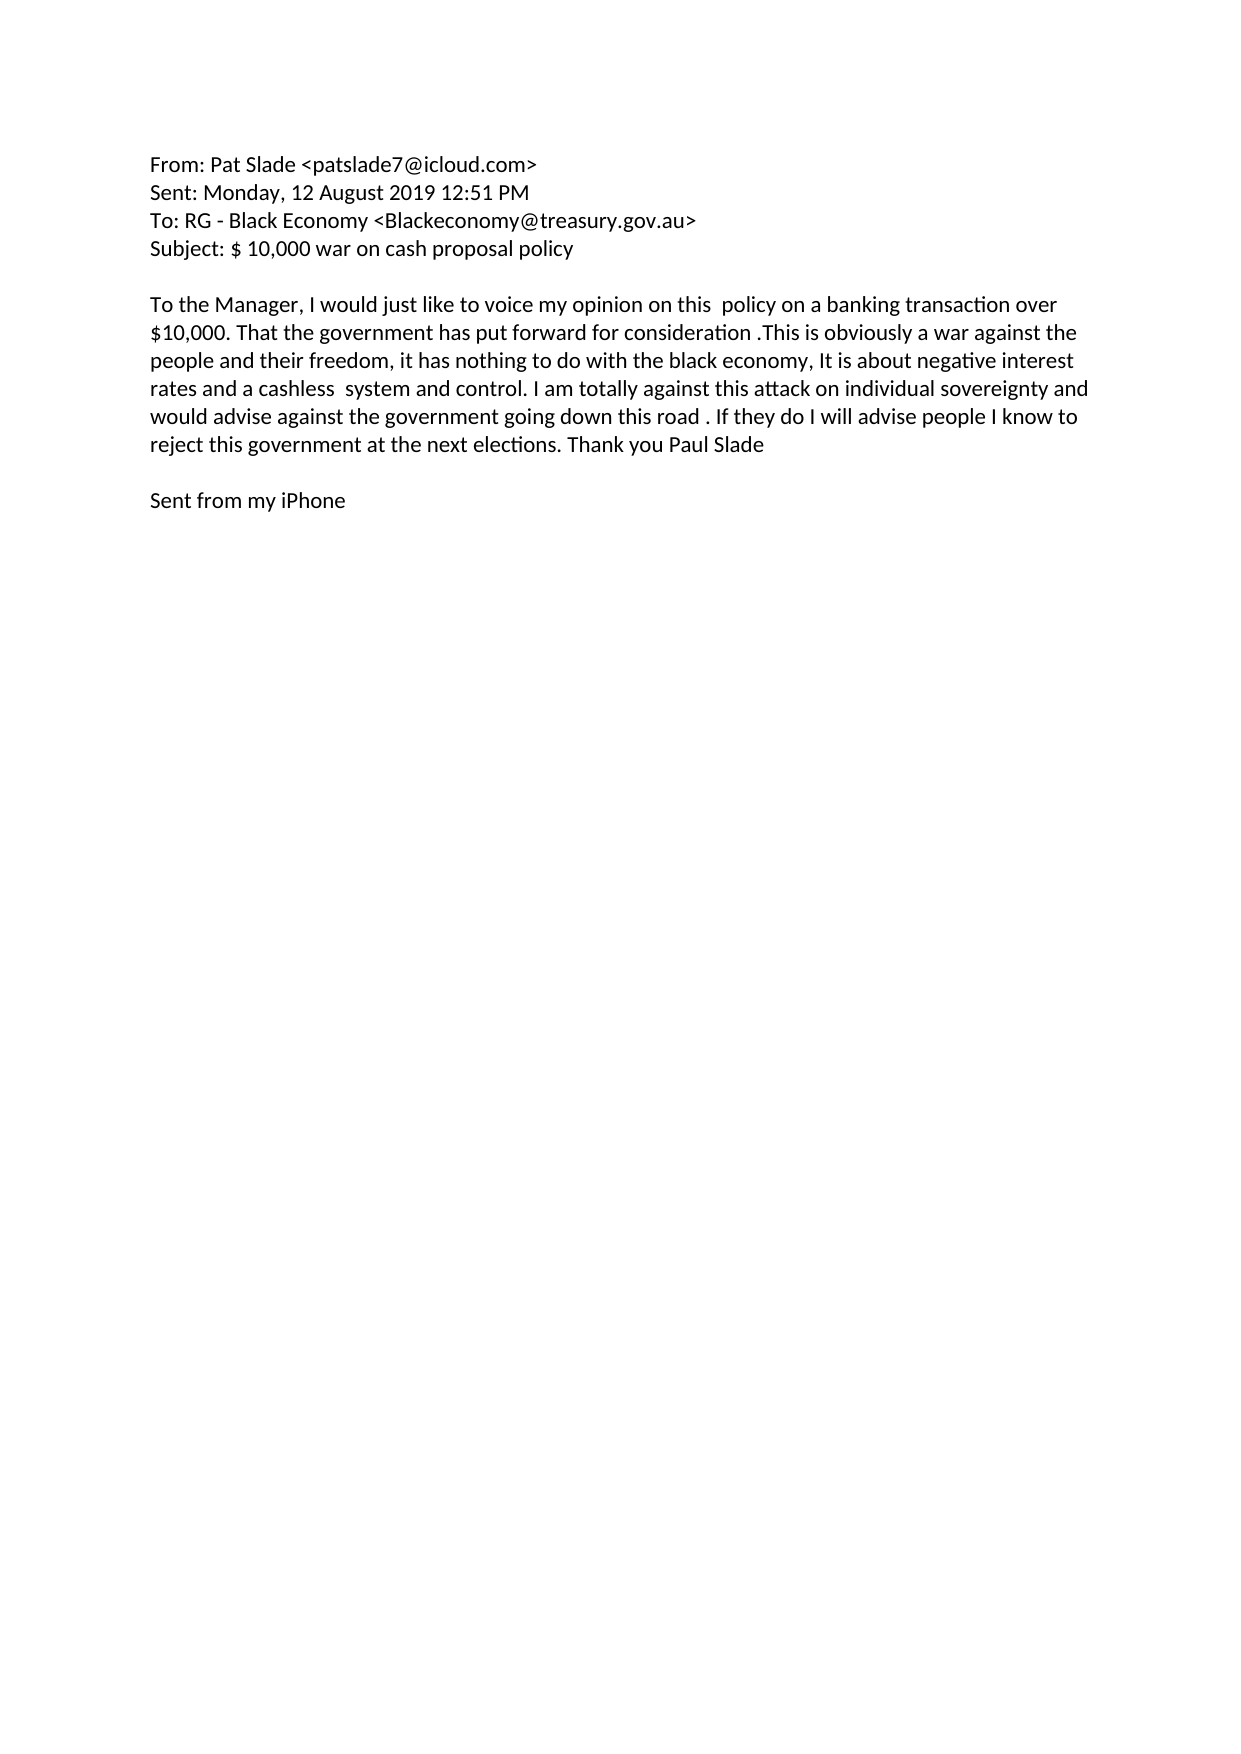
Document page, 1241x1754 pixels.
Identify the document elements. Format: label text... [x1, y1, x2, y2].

text Sent from my iPhone [150, 486, 1090, 514]
text From: Pat Slade <patslade7@icloud.com> Sent: Monday, 12 August 2019 12:51 PM To: RG - Black Economy <Blackeconomy@treasury.gov.au> Subject: $ 10,000 war on cash proposal policy [150, 150, 1090, 262]
text To the Manager, I would just like to voice my opinion on this policy on a banking transaction over $10,000. That the government has put forward for consideration .This is obviously a war against the people and their freedom, it has nothing to do with the black economy, It is about negative interest rates and a cashless system and control. I am totally against this attack on individual sovereignty and would advise against the government going down this road . If they do I will advise people I know to reject this government at the next elections. Thank you Paul Slade [150, 290, 1090, 458]
